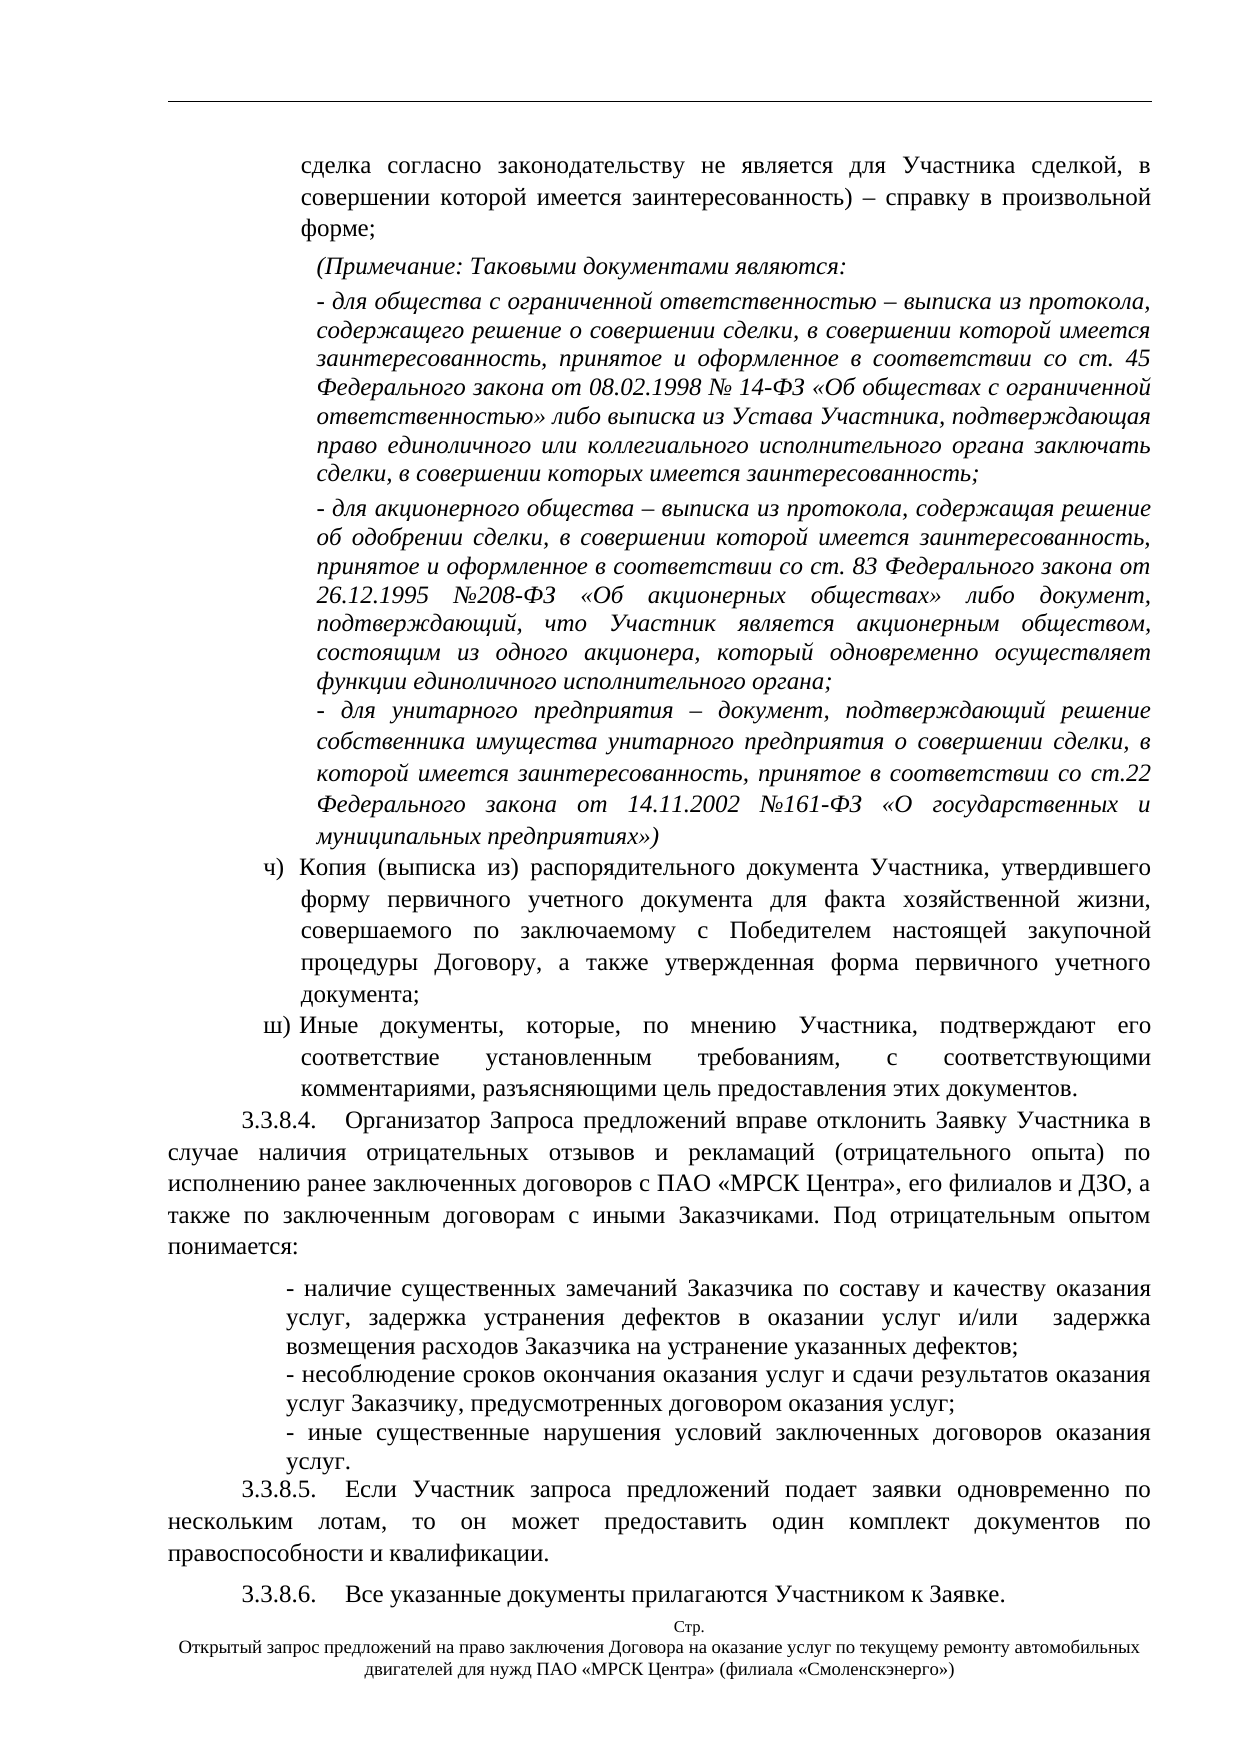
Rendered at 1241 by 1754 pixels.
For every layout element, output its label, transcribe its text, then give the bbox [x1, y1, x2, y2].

list - иные существенные нарушения условий заключенных договоров оказания услуг. [286, 1417, 1152, 1474]
list Все указанные документы прилагаются Участником к Заявке. [168, 1579, 1152, 1608]
list (Примечание: Таковыми документами являются: [316, 251, 1152, 280]
list Копия (выписка из) распорядительного документа Участника, утвердившего форму первичного учетного документа для факта хозяйственной жизни, совершаемого по заключаемому с Победителем настоящей закупочной процедуры Договору, а также утвержденная форма первичного учетного документа; [263, 852, 1152, 1007]
list - для унитарного предприятия – документ, подтверждающий решение собственника имущества унитарного предприятия о совершении сделки, в которой имеется заинтересованность, принятое в соответствии со ст.22 Федерального закона от 14.11.2002 №161-ФЗ «О государственных и муниципальных предприятиях») [316, 695, 1152, 850]
list Организатор Запроса предложений вправе отклонить Заявку Участника в случае наличия отрицательных отзывов и рекламаций (отрицательного опыта) по исполнению ранее заключенных договоров с ПАО «МРСК Центра», его филиалов и ДЗО, а также по заключенным договорам с иными Заказчиками. Под отрицательным опытом понимается: [168, 1105, 1152, 1260]
list Если Участник запроса предложений подает заявки одновременно по нескольким лотам, то он может предоставить один комплект документов по правоспособности и квалификации. [168, 1474, 1152, 1566]
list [263, 150, 1152, 242]
list - несоблюдение сроков окончания оказания услуг и сдачи результатов оказания услуг Заказчику, предусмотренных договором оказания услуг; [286, 1359, 1152, 1417]
list - для акционерного общества – выписка из протокола, содержащая решение об одобрении сделки, в совершении которой имеется заинтересованность, принятое и оформленное в соответствии со ст. 83 Федерального закона от 26.12.1995 №208-ФЗ «Об акционерных обществах» либо документ, подтверждающий, что Участник является акционерным обществом, состоящим из одного акционера, который одновременно осуществляет функции единоличного исполнительного органа; [316, 493, 1152, 695]
list - для общества с ограниченной ответственностью – выписка из протокола, содержащего решение о совершении сделки, в совершении которой имеется заинтересованность, принятое и оформленное в соответствии со ст. 45 Федерального закона от 08.02.1998 № 14-ФЗ «Об обществах с ограниченной ответственностью» либо выписка из Устава Участника, подтверждающая право единоличного или коллегиального исполнительного органа заключать сделки, в совершении которых имеется заинтересованность; [316, 286, 1152, 487]
list Иные документы, которые, по мнению Участника, подтверждают его соответствие установленным требованиям, с соответствующими комментариями, разъясняющими цель предоставления этих документов. [263, 1010, 1152, 1102]
list - наличие существенных замечаний Заказчика по составу и качеству оказания услуг, задержка устранения дефектов в оказании услуг и/или задержка возмещения расходов Заказчика на устранение указанных дефектов; [286, 1273, 1152, 1359]
